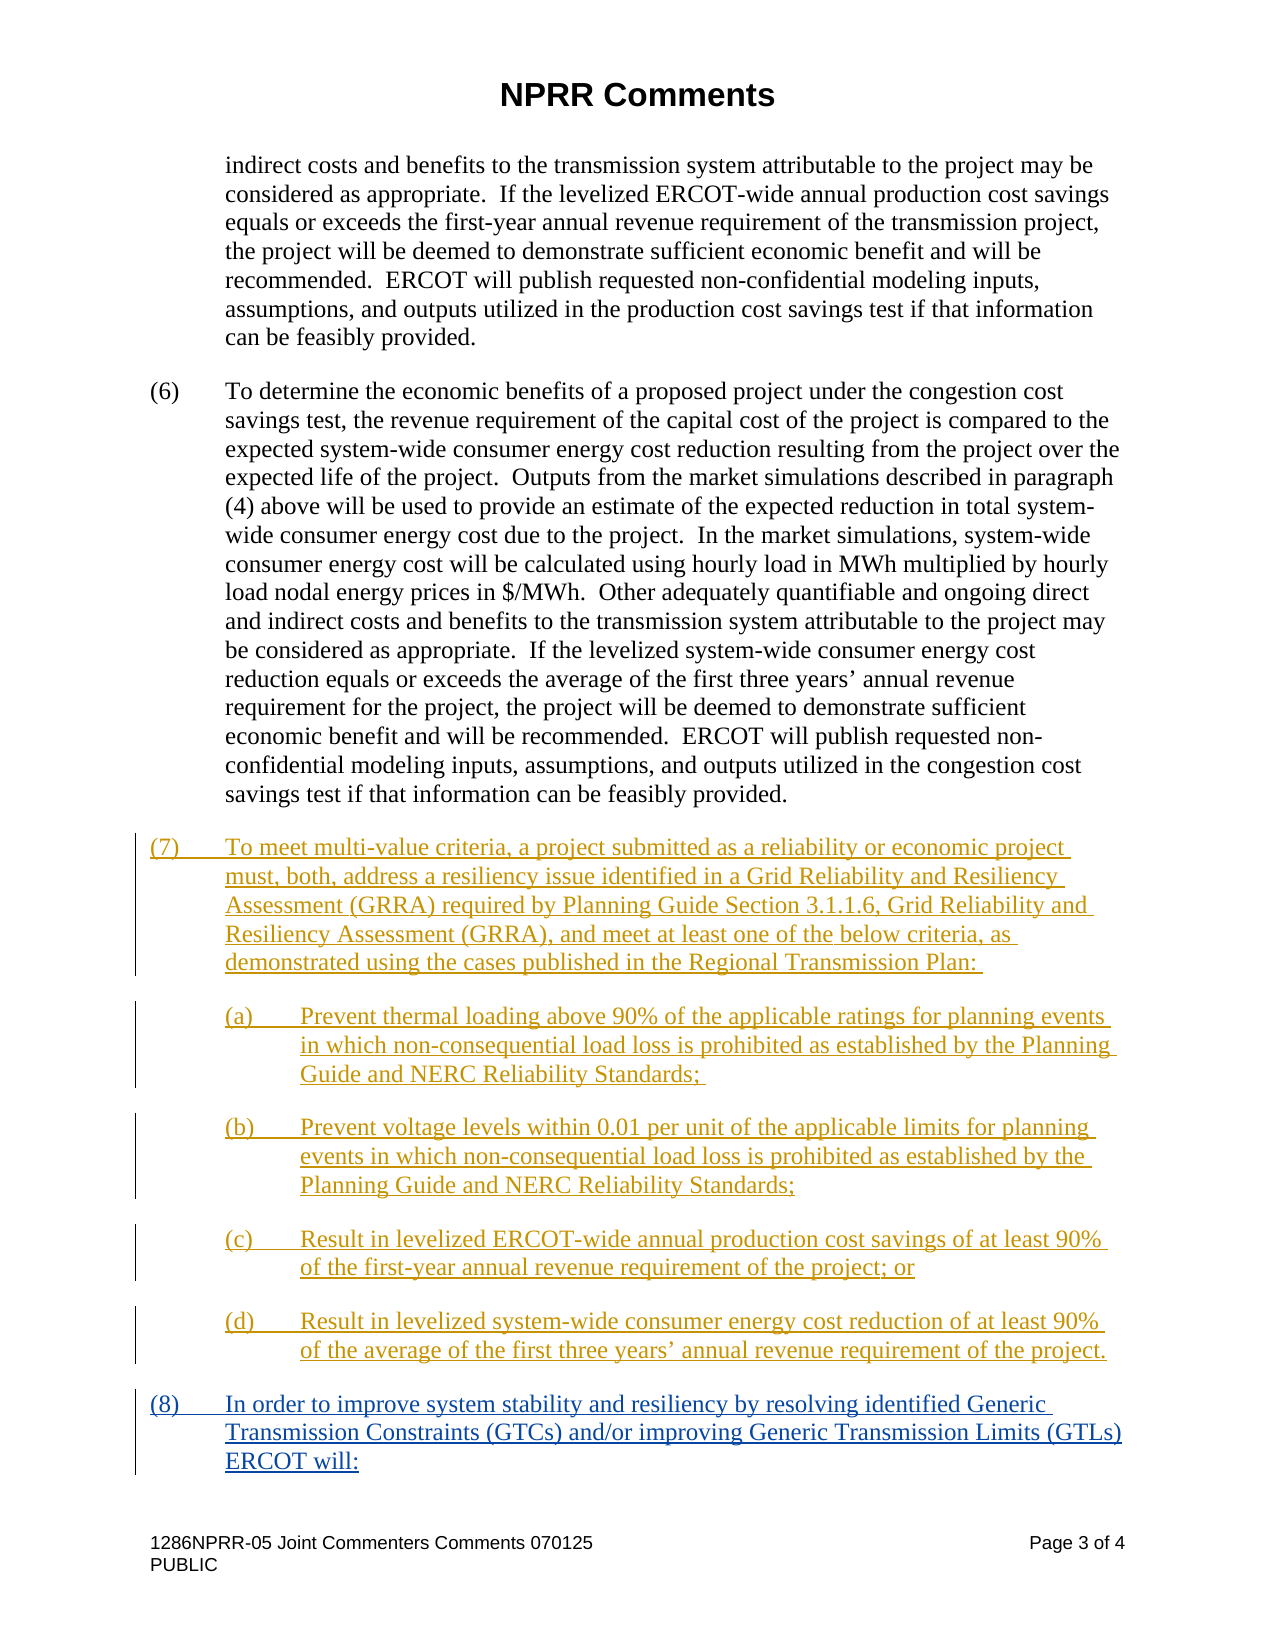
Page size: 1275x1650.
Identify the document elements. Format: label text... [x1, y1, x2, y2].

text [150, 150, 1125, 351]
text (6) To determine the economic benefits of a proposed project under the congestion cost savings test, the revenue requirement of the capital cost of the project is compared to the expected system-wide consumer energy cost reduction resulting from the project over the expected life of the project. Outputs from the market simulations described in paragraph (4) above will be used to provide an estimate of the expected reduction in total system-wide consumer energy cost due to the project. In the market simulations, system-wide consumer energy cost will be calculated using hourly load in MWh multiplied by hourly load nodal energy prices in $/MWh. Other adequately quantifiable and ongoing direct and indirect costs and benefits to the transmission system attributable to the project may be considered as appropriate. If the levelized system-wide consumer energy cost reduction equals or exceeds the average of the first three years’ annual revenue requirement for the project, the project will be deemed to demonstrate sufficient economic benefit and will be recommended. ERCOT will publish requested non-confidential modeling inputs, assumptions, and outputs utilized in the congestion cost savings test if that information can be feasibly provided. [150, 376, 1125, 807]
